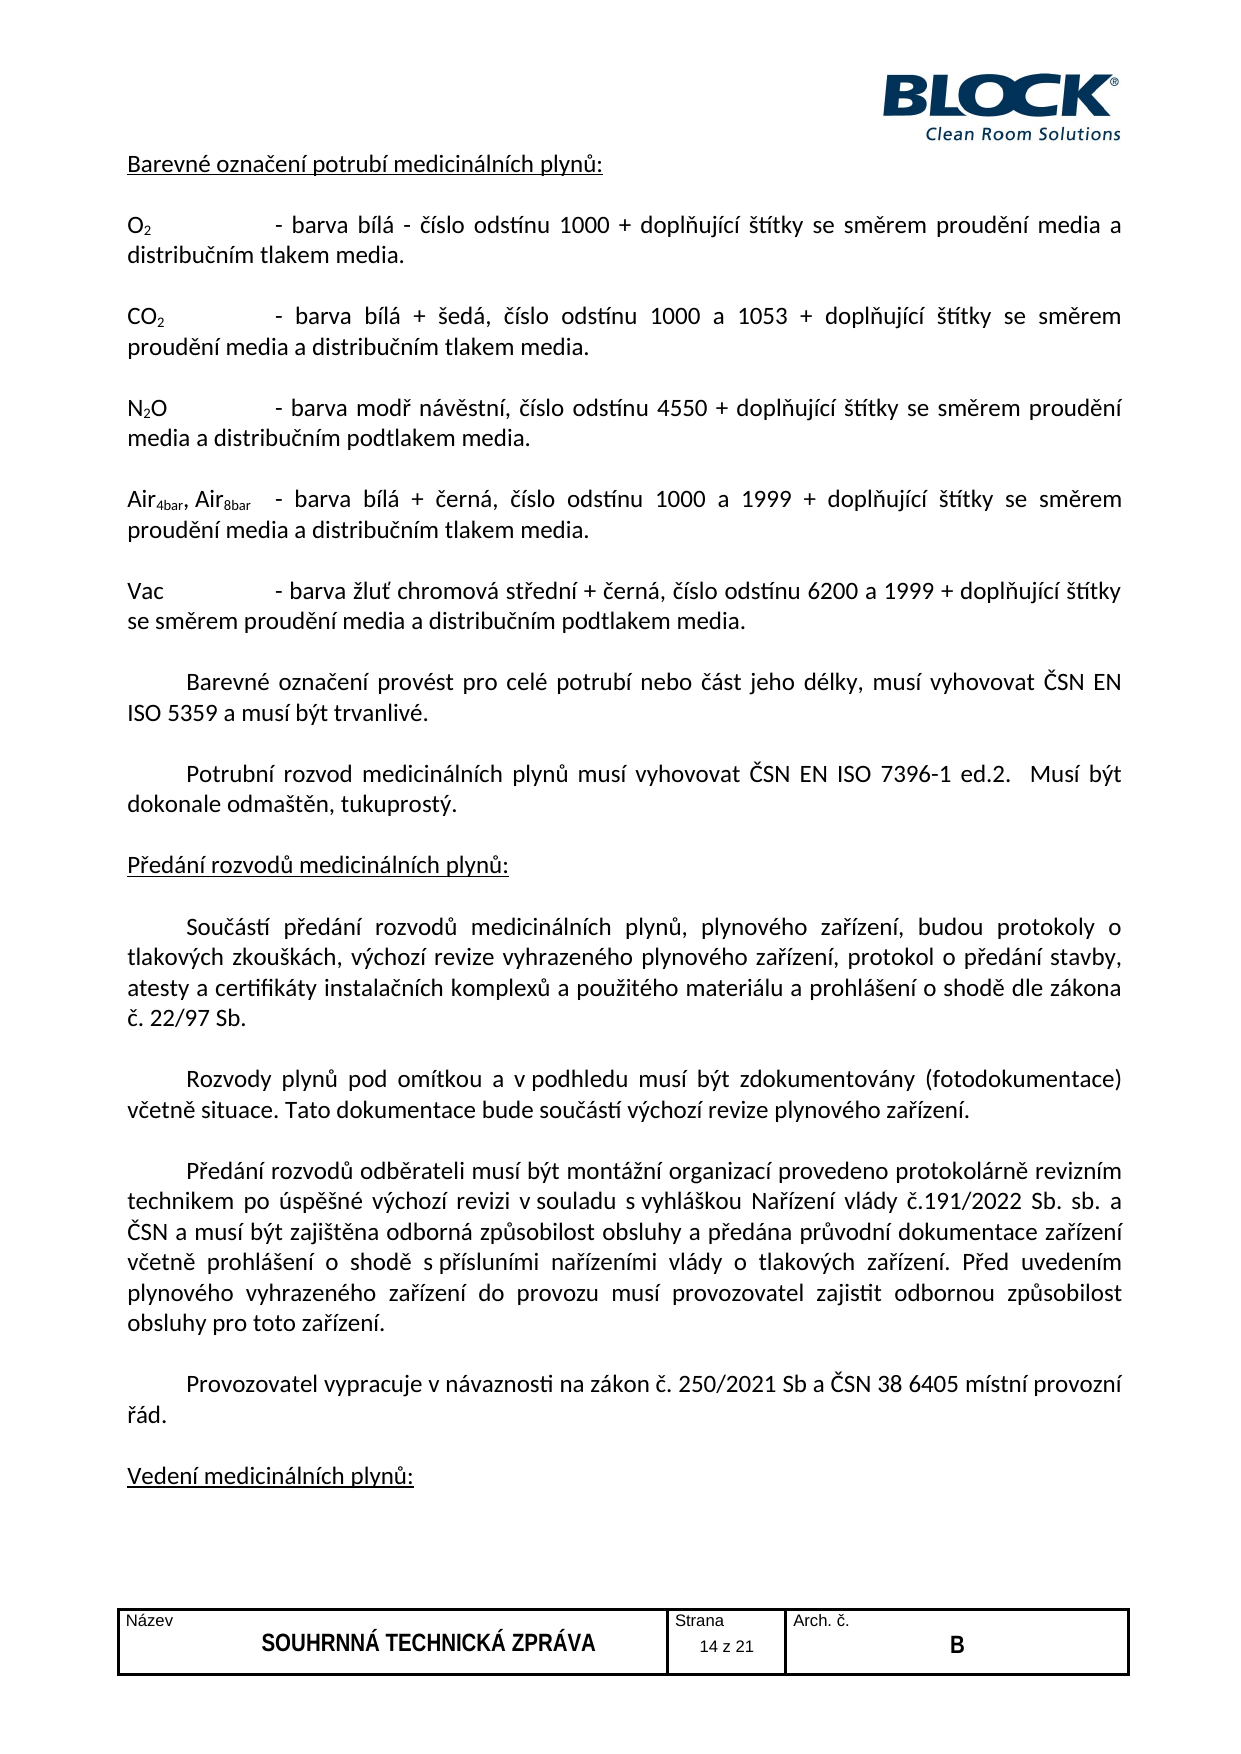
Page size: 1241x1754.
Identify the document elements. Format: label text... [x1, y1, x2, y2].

text Barevné označení provést pro celé potrubí nebo část jeho délky, musí vyhovovat ČSN EN ISO 5359 a musí být trvanlivé. [127, 667, 1122, 728]
text Provozovatel vypracuje v návaznosti na zákon č. 250/2021 Sb a ČSN 38 6405 místní provozní řád. [127, 1368, 1122, 1429]
text Vac - barva žluť chromová střední + černá, číslo odstínu 6200 a 1999 + doplňující štítky se směrem proudění media a distribučním podtlakem media. [127, 575, 1122, 636]
text Rozvody plynů pod omítkou a v podhledu musí být zdokumentovány (fotodokumentace) včetně situace. Tato dokumentace bude součástí výchozí revize plynového zařízení. [127, 1063, 1122, 1124]
text Součástí předání rozvodů medicinálních plynů, plynového zařízení, budou protokoly o tlakových zkouškách, výchozí revize vyhrazeného plynového zařízení, protokol o předání stavby, atesty a certifikáty instalačních komplexů a použitého materiálu a prohlášení o shodě dle zákona č. 22/97 Sb. [127, 911, 1122, 1033]
text Potrubní rozvod medicinálních plynů musí vyhovovat ČSN EN ISO 7396-1 ed.2. Musí být dokonale odmaštěn, tukuprostý. [127, 758, 1122, 819]
picture [880, 73, 1123, 143]
text Air4bar, Air8bar - barva bílá + černá, číslo odstínu 1000 a 1999 + doplňující štítky se směrem proudění media a distribučním tlakem media. [127, 483, 1122, 544]
text Vedení medicinálních plynů: [127, 1460, 1122, 1491]
text CO2 - barva bílá + šedá, číslo odstínu 1000 a 1053 + doplňující štítky se směrem proudění media a distribučním tlakem media. [127, 300, 1122, 361]
text Barevné označení potrubí medicinálních plynů: [127, 148, 1122, 178]
text Předání rozvodů medicinálních plynů: [127, 850, 1122, 880]
text Předání rozvodů odběrateli musí být montážní organizací provedeno protokolárně revizním technikem po úspěšné výchozí revizi v souladu s vyhláškou Nařízení vlády č.191/2022 Sb. sb. a ČSN a musí být zajištěna odborná způsobilost obsluhy a předána průvodní dokumentace zařízení včetně prohlášení o shodě s přísluními nařízeními vlády o tlakových zařízení. Před uvedením plynového vyhrazeného zařízení do provozu musí provozovatel zajistit odbornou způsobilost obsluhy pro toto zařízení. [127, 1155, 1122, 1338]
text N2O - barva modř návěstní, číslo odstínu 4550 + doplňující štítky se směrem proudění media a distribučním podtlakem media. [127, 392, 1122, 453]
text O2 - barva bílá - číslo odstínu 1000 + doplňující štítky se směrem proudění media a distribučním tlakem media. [127, 209, 1122, 270]
